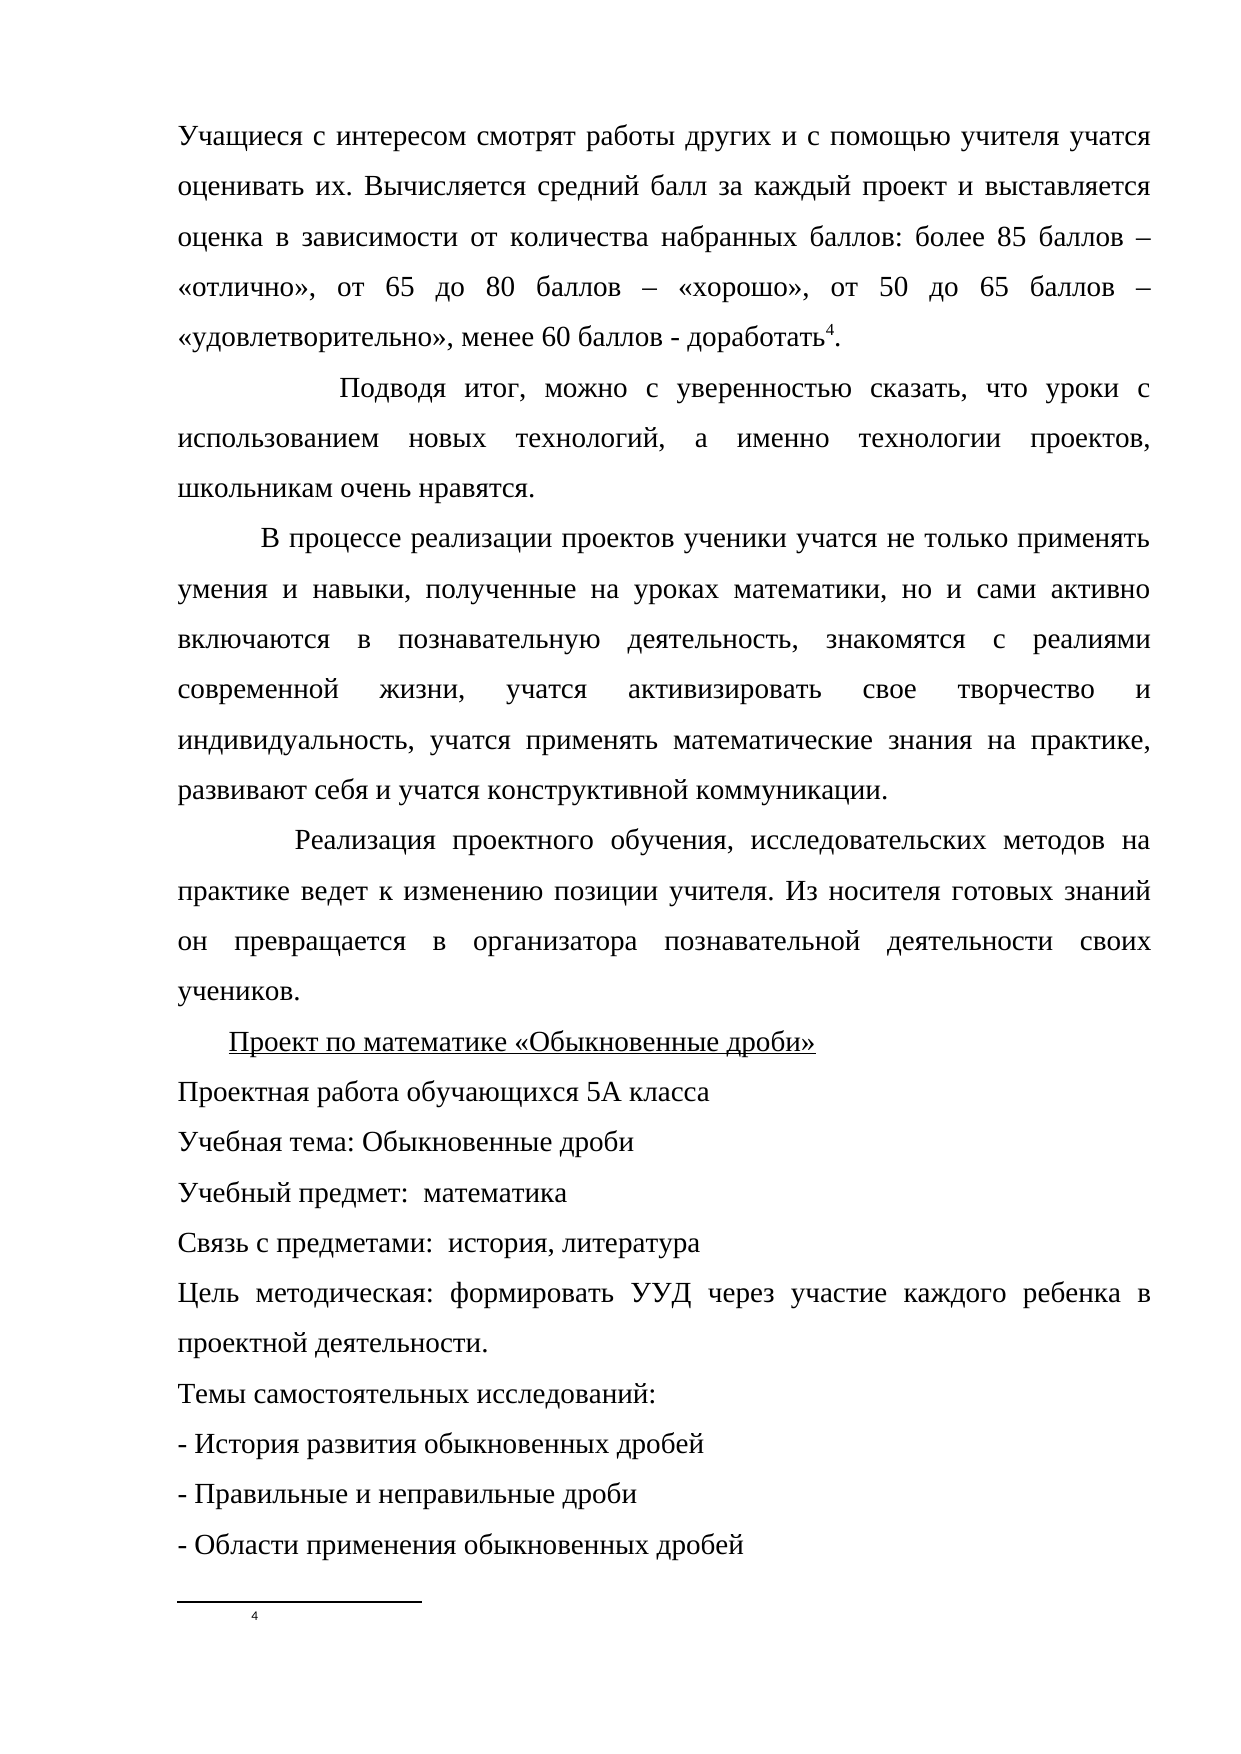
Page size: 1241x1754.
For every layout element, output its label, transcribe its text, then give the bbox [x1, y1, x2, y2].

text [177, 118, 1152, 353]
text - Правильные и неправильные дроби [177, 1477, 1152, 1510]
text Проектная работа обучающихся 5А класса [177, 1074, 1152, 1108]
text В процессе реализации проектов ученики учатся не только применять умения и навыки, полученные на уроках математики, но и сами активно включаются в познавательную деятельность, знакомятся с реалиями современной жизни, учатся активизировать свое творчество и индивидуальность, учатся применять математические знания на практике, развивают себя и учатся конструктивной коммуникации. [177, 521, 1152, 806]
text Связь с предметами: история, литература [177, 1225, 1152, 1258]
text Проект по математике «Обыкновенные дроби» [177, 1024, 1152, 1057]
text - История развития обыкновенных дробей [177, 1426, 1152, 1460]
text Учебный предмет: математика [177, 1175, 1152, 1208]
text Реализация проектного обучения, исследовательских методов на практике ведет к изменению позиции учителя. Из носителя готовых знаний он превращается в организатора познавательной деятельности своих учеников. [177, 822, 1152, 1007]
text Учебная тема: Обыкновенные дроби [177, 1124, 1152, 1158]
text Подводя итог, можно с уверенностью сказать, что уроки с использованием новых технологий, а именно технологии проектов, школьникам очень нравятся. [177, 370, 1152, 504]
text Цель методическая: формировать УУД через участие каждого ребенка в проектной деятельности. [177, 1275, 1152, 1359]
text - Области применения обыкновенных дробей [177, 1527, 1152, 1560]
text Темы самостоятельных исследований: [177, 1376, 1152, 1409]
